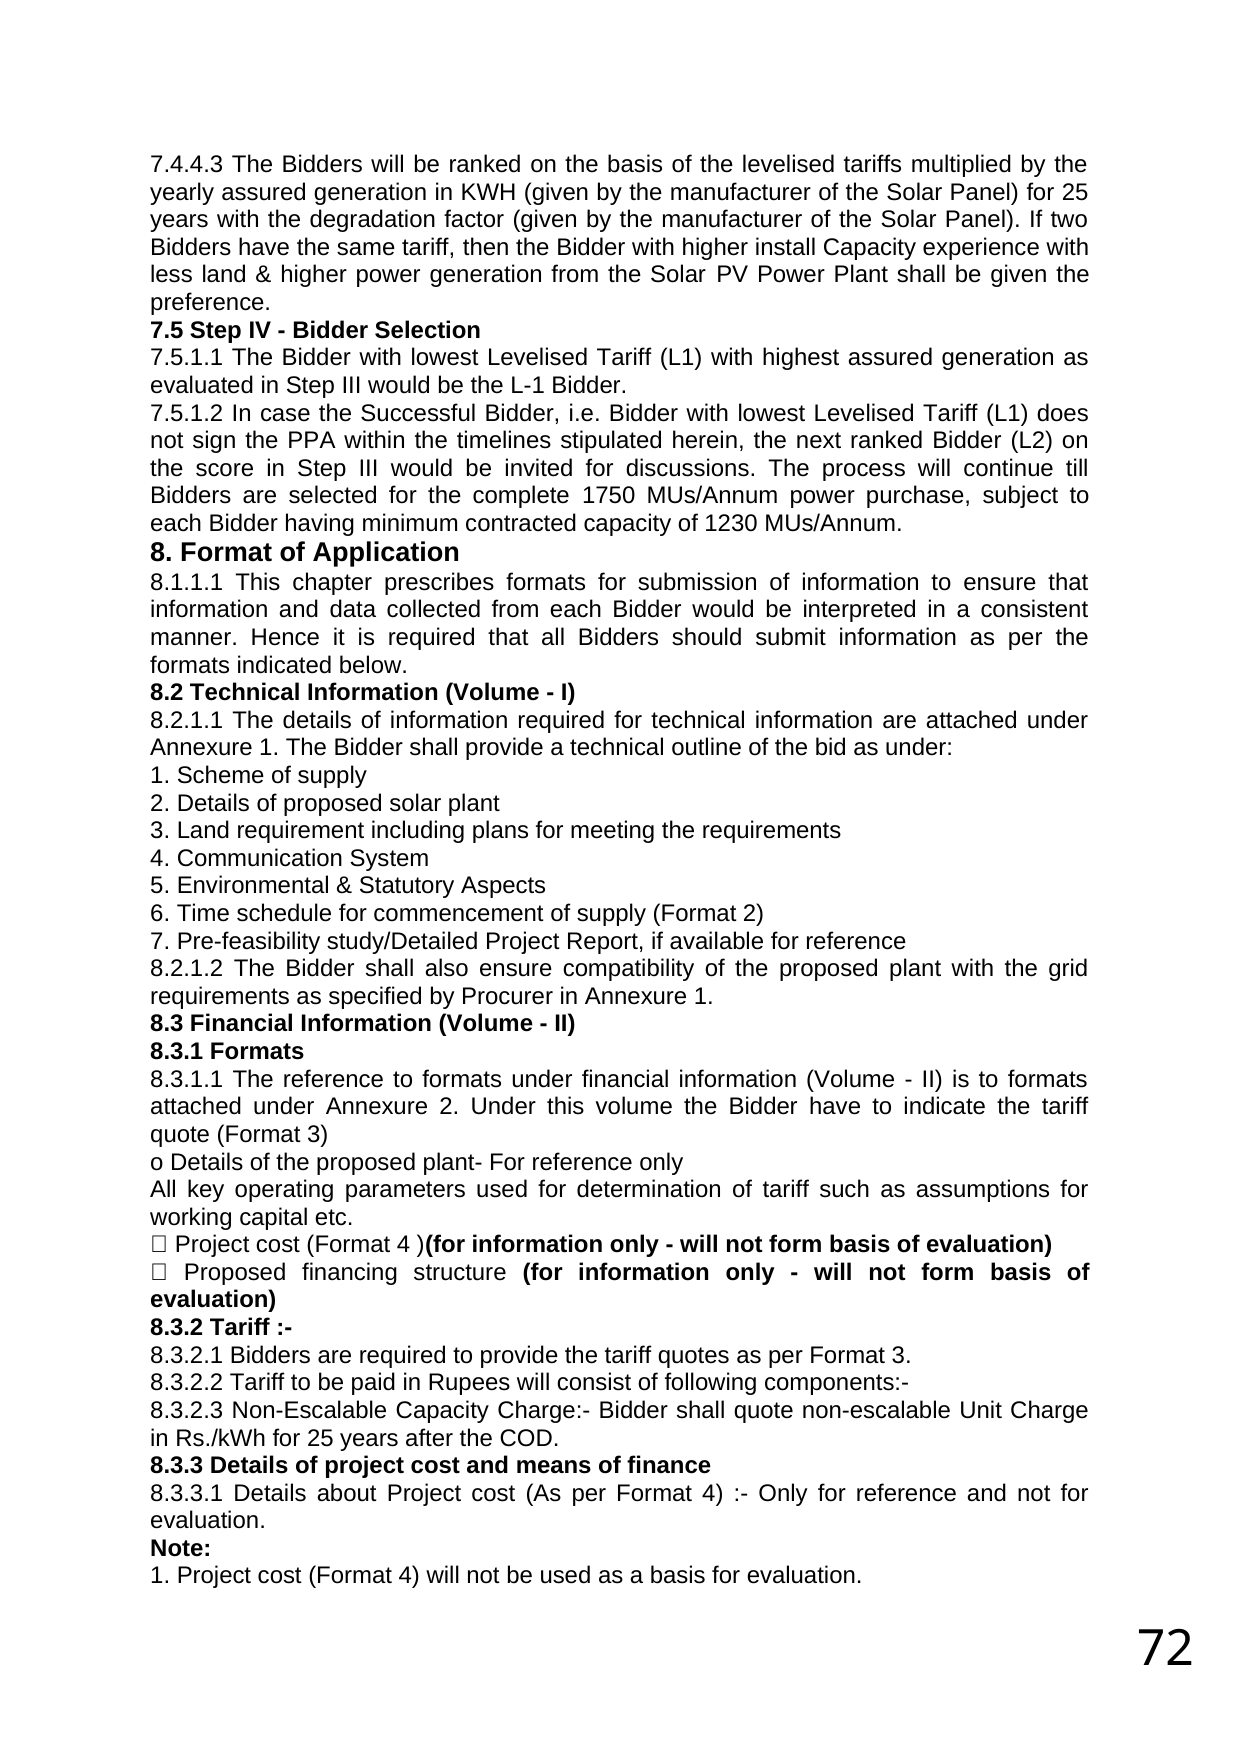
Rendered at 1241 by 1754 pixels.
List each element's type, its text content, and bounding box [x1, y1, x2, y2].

text 1. Scheme of supply [150, 761, 1090, 788]
text 7.5 Step IV - Bidder Selection [150, 316, 1090, 343]
text 8.3.2.2 Tariff to be paid in Rupees will consist of following components:- [150, 1368, 1090, 1396]
text 3. Land requirement including plans for meeting the requirements [150, 816, 1090, 844]
text 8.3.3.1 Details about Project cost (As per Format 4) :- Only for reference and not for evaluation. [150, 1479, 1090, 1534]
text 8.2 Technical Information (Volume - I) [150, 678, 1090, 706]
text Note: [150, 1534, 1090, 1561]
text 2. Details of proposed solar plant [150, 788, 1090, 816]
text 8.2.1.1 The details of information required for technical information are attached under Annexure 1. The Bidder shall provide a technical outline of the bid as under: [150, 706, 1090, 761]
text 8.3.2.3 Non-Escalable Capacity Charge:- Bidder shall quote non-escalable Unit Charge in Rs./kWh for 25 years after the COD. [150, 1396, 1090, 1451]
text 5. Environmental & Statutory Aspects [150, 871, 1090, 899]
text 8.3.2 Tariff :- [150, 1313, 1090, 1341]
text 8.2.1.2 The Bidder shall also ensure compatibility of the proposed plant with the grid requirements as specified by Procurer in Annexure 1. [150, 954, 1090, 1009]
text 8.1.1.1 This chapter prescribes formats for submission of information to ensure that information and data collected from each Bidder would be interpreted in a consistent manner. Hence it is required that all Bidders should submit information as per the formats indicated below. [150, 568, 1090, 678]
text 4. Communication System [150, 844, 1090, 871]
text All key operating parameters used for determination of tariff such as assumptions for working capital etc. [150, 1175, 1090, 1230]
text 6. Time schedule for commencement of supply (Format 2) [150, 899, 1090, 927]
text 7.5.1.2 In case the Successful Bidder, i.e. Bidder with lowest Levelised Tariff (L1) does not sign the PPA within the timelines stipulated herein, the next ranked Bidder (L2) on the score in Step III would be invited for discussions. The process will continue till Bidders are selected for the complete 1750 MUs/Annum power purchase, subject to each Bidder having minimum contracted capacity of 1230 MUs/Annum. [150, 398, 1090, 536]
text 8. Format of Application [150, 536, 1090, 568]
text 8.3.1.1 The reference to formats under financial information (Volume - II) is to formats attached under Annexure 2. Under this volume the Bidder have to indicate the tariff quote (Format 3) [150, 1064, 1090, 1147]
text 􀂃 Project cost (Format 4 )(for information only - will not form basis of evaluation) [150, 1230, 1090, 1258]
text 􀂃 Proposed financing structure (for information only - will not form basis of evaluation) [150, 1258, 1090, 1313]
text 8.3.3 Details of project cost and means of finance [150, 1451, 1090, 1479]
text 7.5.1.1 The Bidder with lowest Levelised Tariff (L1) with highest assured generation as evaluated in Step III would be the L-1 Bidder. [150, 343, 1090, 398]
text 8.3.2.1 Bidders are required to provide the tariff quotes as per Format 3. [150, 1341, 1090, 1368]
text 1. Project cost (Format 4) will not be used as a basis for evaluation. [150, 1561, 1090, 1589]
text 7. Pre-feasibility study/Detailed Project Report, if available for reference [150, 927, 1090, 954]
text 8.3.1 Formats [150, 1037, 1090, 1064]
text 7.4.4.3 The Bidders will be ranked on the basis of the levelised tariffs multiplied by the yearly assured generation in KWH (given by the manufacturer of the Solar Panel) for 25 years with the degradation factor (given by the manufacturer of the Solar Panel). If two Bidders have the same tariff, then the Bidder with higher install Capacity experience with less land & higher power generation from the Solar PV Power Plant shall be given the preference. [150, 150, 1090, 316]
text 8.3 Financial Information (Volume - II) [150, 1009, 1090, 1037]
text o Details of the proposed plant- For reference only [150, 1147, 1090, 1175]
